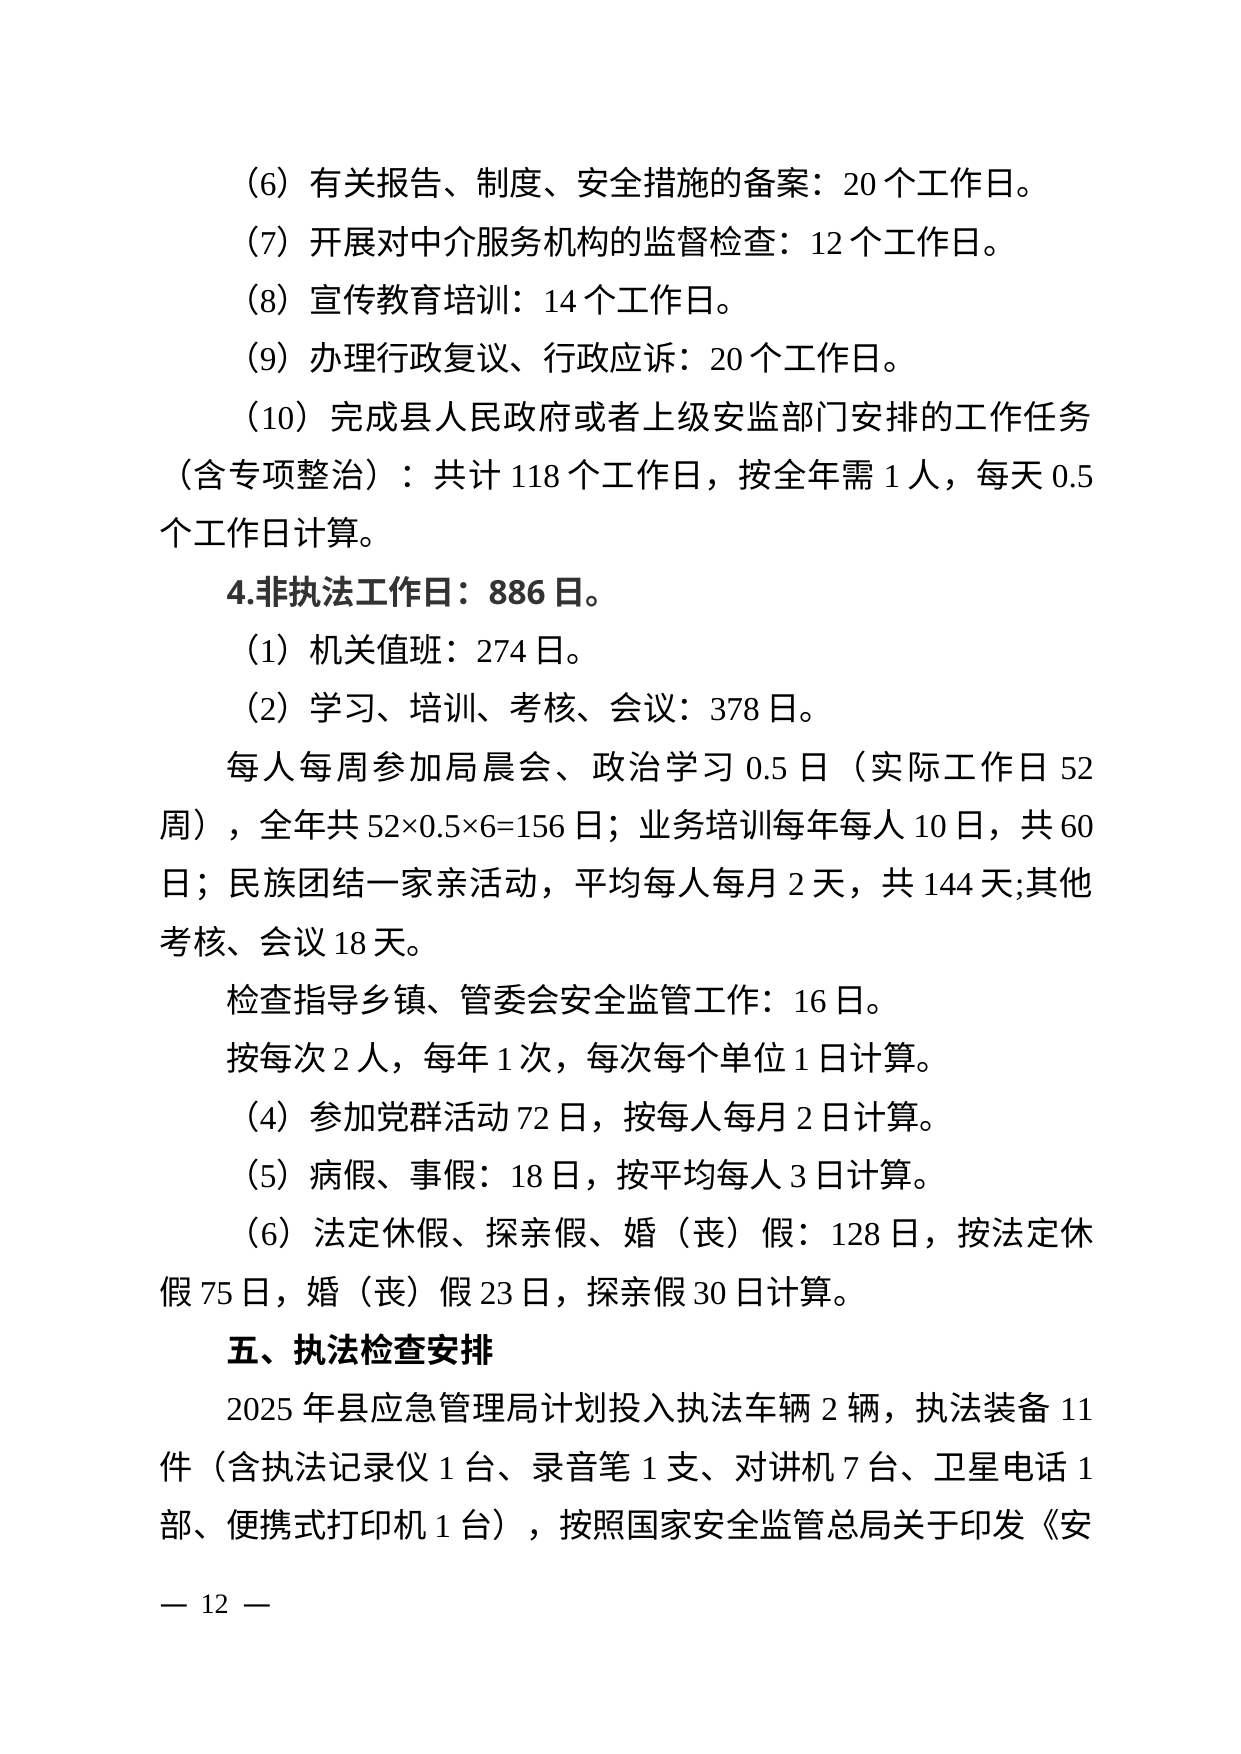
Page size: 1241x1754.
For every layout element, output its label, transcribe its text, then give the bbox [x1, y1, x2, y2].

text （8）宣传教育培训：14个工作日。 [159, 266, 1094, 324]
text （5）病假、事假：18日，按平均每人3日计算。 [159, 1141, 1094, 1199]
text 4.非执法工作日：886日。 [159, 557, 1094, 616]
text （10）完成县人民政府或者上级安监部门安排的工作任务（含专项整治）：共计118个工作日，按全年需1人，每天0.5个工作日计算。 [159, 382, 1094, 557]
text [159, 1374, 1094, 1549]
text （4）参加党群活动72日，按每人每月2日计算。 [159, 1082, 1094, 1141]
text 检查指导乡镇、管委会安全监管工作：16日。 [159, 966, 1094, 1024]
text （9）办理行政复议、行政应诉：20个工作日。 [159, 324, 1094, 382]
text 按每次2人，每年1次，每次每个单位1日计算。 [159, 1024, 1094, 1082]
text （1）机关值班：274日。 [159, 616, 1094, 674]
text （7）开展对中介服务机构的监督检查：12个工作日。 [159, 207, 1094, 266]
text 五、执法检查安排 [159, 1316, 1094, 1374]
text （2）学习、培训、考核、会议：378日。 [159, 674, 1094, 732]
text 每人每周参加局晨会、政治学习0.5日（实际工作日52周），全年共52×0.5×6=156日；业务培训每年每人10日，共60日；民族团结一家亲活动，平均每人每月2天，共144天;其他考核、会议18天。 [159, 732, 1094, 966]
text （6）有关报告、制度、安全措施的备案：20个工作日。 [159, 149, 1094, 207]
text （6）法定休假、探亲假、婚（丧）假：128日，按法定休假75日，婚（丧）假23日，探亲假30日计算。 [159, 1199, 1094, 1316]
